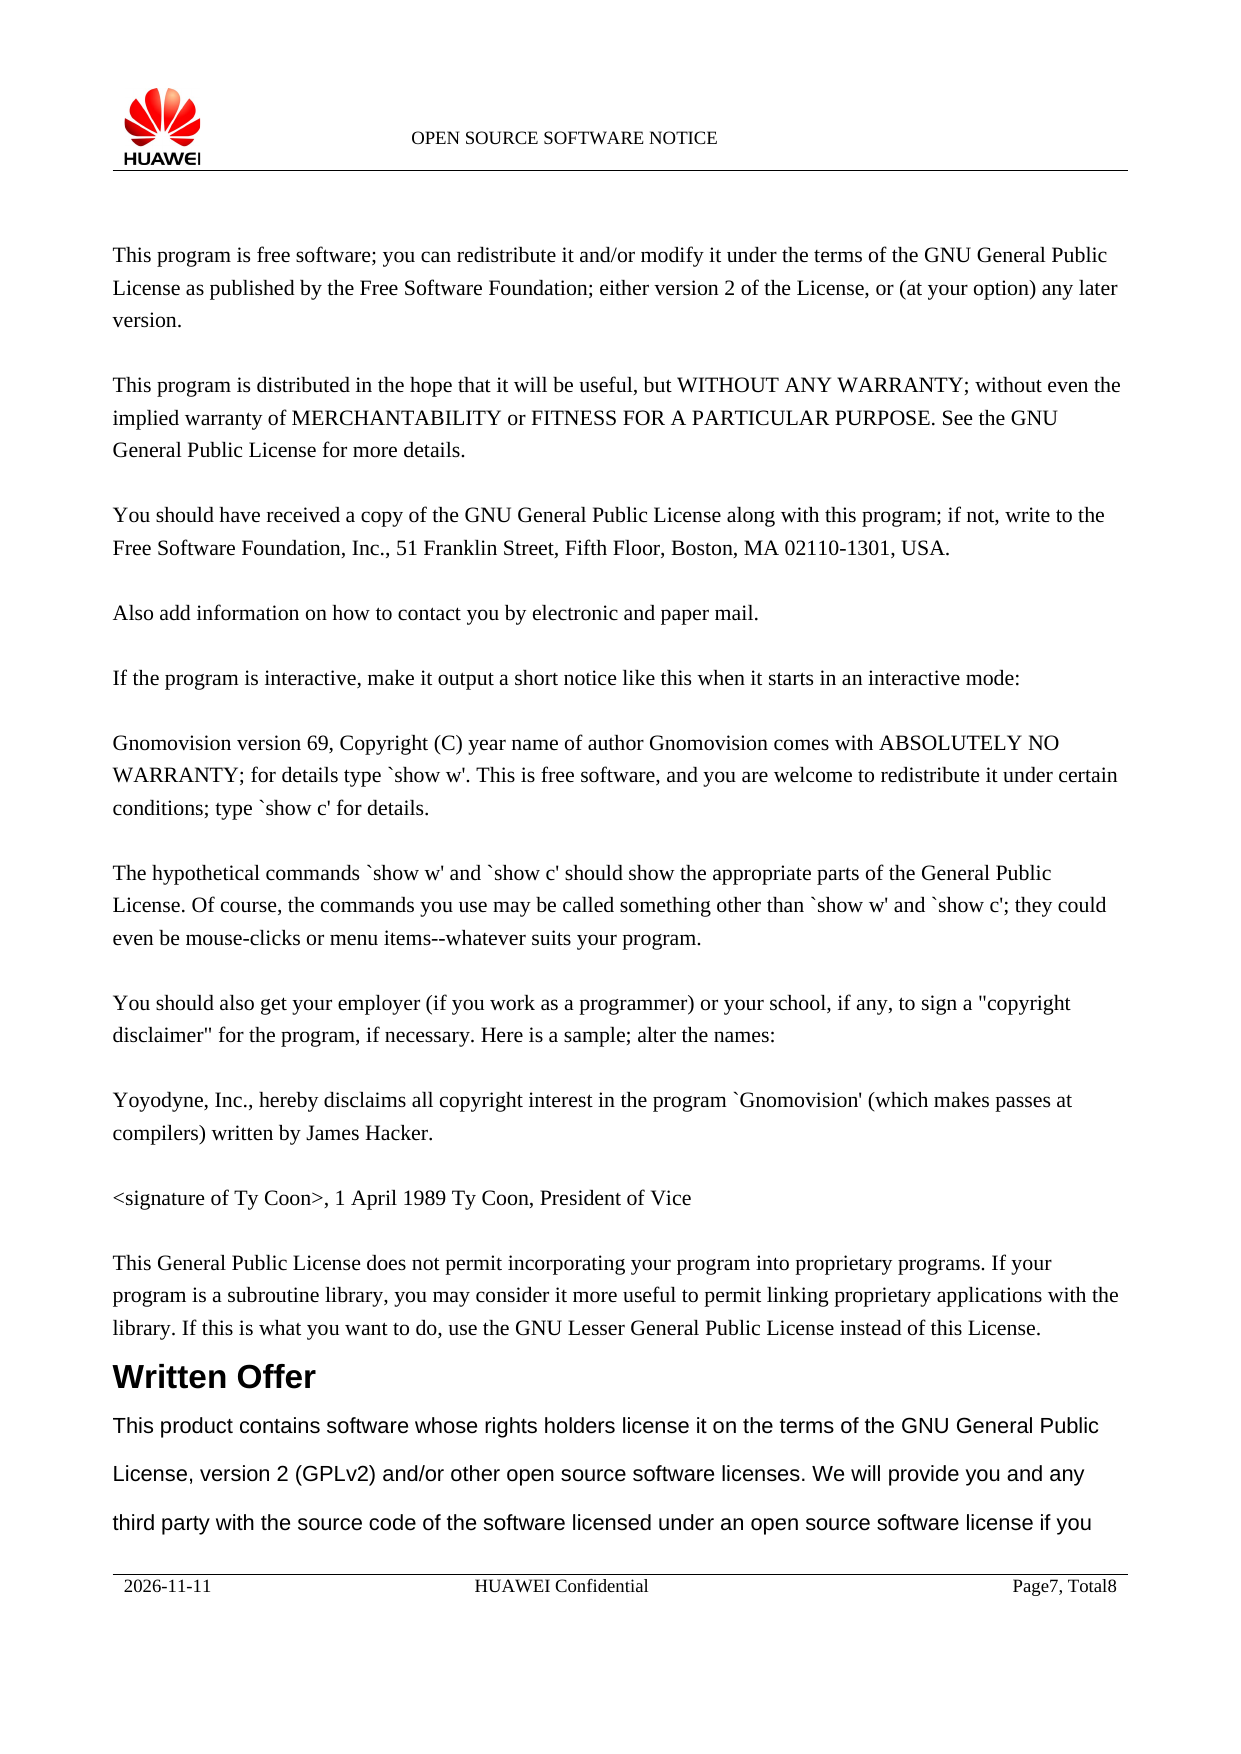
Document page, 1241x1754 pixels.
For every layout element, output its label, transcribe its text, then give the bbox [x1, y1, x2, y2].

text Written Offer [112, 1344, 1128, 1409]
picture [124, 88, 201, 165]
